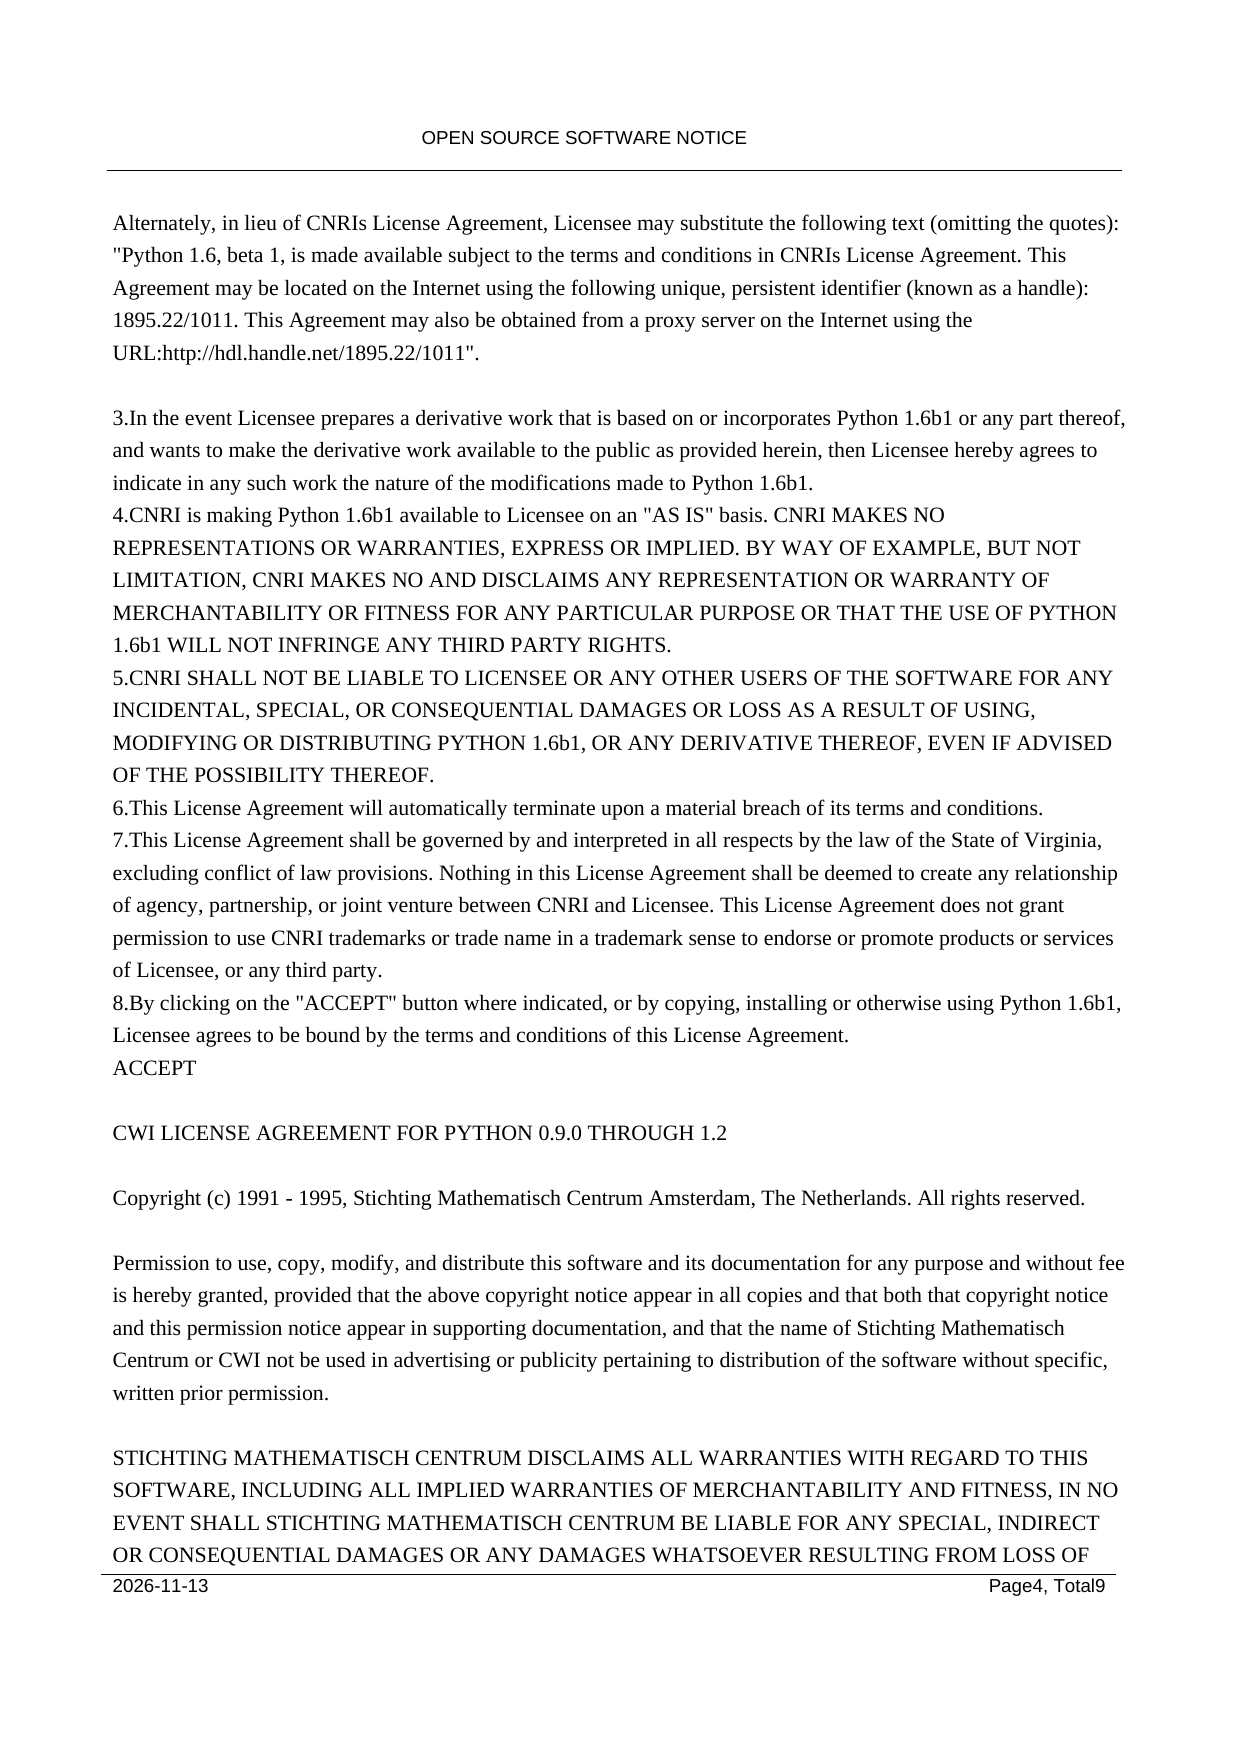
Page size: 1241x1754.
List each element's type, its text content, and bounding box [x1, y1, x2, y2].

text 6.This License Agreement will automatically terminate upon a material breach of its terms and conditions. [112, 791, 1128, 824]
text 5.CNRI SHALL NOT BE LIABLE TO LICENSEE OR ANY OTHER USERS OF THE SOFTWARE FOR ANY INCIDENTAL, SPECIAL, OR CONSEQUENTIAL DAMAGES OR LOSS AS A RESULT OF USING, MODIFYING OR DISTRIBUTING PYTHON 1.6b1, OR ANY DERIVATIVE THEREOF, EVEN IF ADVISED OF THE POSSIBILITY THEREOF. [112, 661, 1128, 791]
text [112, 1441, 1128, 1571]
text CWI LICENSE AGREEMENT FOR PYTHON 0.9.0 THROUGH 1.2 [112, 1116, 1128, 1149]
text 4.CNRI is making Python 1.6b1 available to Licensee on an "AS IS" basis. CNRI MAKES NO REPRESENTATIONS OR WARRANTIES, EXPRESS OR IMPLIED. BY WAY OF EXAMPLE, BUT NOT LIMITATION, CNRI MAKES NO AND DISCLAIMS ANY REPRESENTATION OR WARRANTY OF MERCHANTABILITY OR FITNESS FOR ANY PARTICULAR PURPOSE OR THAT THE USE OF PYTHON 1.6b1 WILL NOT INFRINGE ANY THIRD PARTY RIGHTS. [112, 499, 1128, 661]
text 3.In the event Licensee prepares a derivative work that is based on or incorporates Python 1.6b1 or any part thereof, and wants to make the derivative work available to the public as provided herein, then Licensee hereby agrees to indicate in any such work the nature of the modifications made to Python 1.6b1. [112, 401, 1128, 499]
text Copyright (c) 1991 - 1995, Stichting Mathematisch Centrum Amsterdam, The Netherlands. All rights reserved. [112, 1181, 1128, 1214]
text 8.By clicking on the "ACCEPT" button where indicated, or by copying, installing or otherwise using Python 1.6b1, Licensee agrees to be bound by the terms and conditions of this License Agreement. [112, 986, 1128, 1051]
text 7.This License Agreement shall be governed by and interpreted in all respects by the law of the State of Virginia, excluding conflict of law provisions. Nothing in this License Agreement shall be deemed to create any relationship of agency, partnership, or joint venture between CNRI and Licensee. This License Agreement does not grant permission to use CNRI trademarks or trade name in a trademark sense to endorse or promote products or services of Licensee, or any third party. [112, 824, 1128, 986]
text ACCEPT [112, 1051, 1128, 1084]
text Permission to use, copy, modify, and distribute this software and its documentation for any purpose and without fee is hereby granted, provided that the above copyright notice appear in all copies and that both that copyright notice and this permission notice appear in supporting documentation, and that the name of Stichting Mathematisch Centrum or CWI not be used in advertising or publicity pertaining to distribution of the software without specific, written prior permission. [112, 1246, 1128, 1409]
text Alternately, in lieu of CNRIs License Agreement, Licensee may substitute the following text (omitting the quotes): "Python 1.6, beta 1, is made available subject to the terms and conditions in CNRIs License Agreement. This Agreement may be located on the Internet using the following unique, persistent identifier (known as a handle): 1895.22/1011. This Agreement may also be obtained from a proxy server on the Internet using the URL:http://hdl.handle.net/1895.22/1011". [112, 206, 1128, 369]
